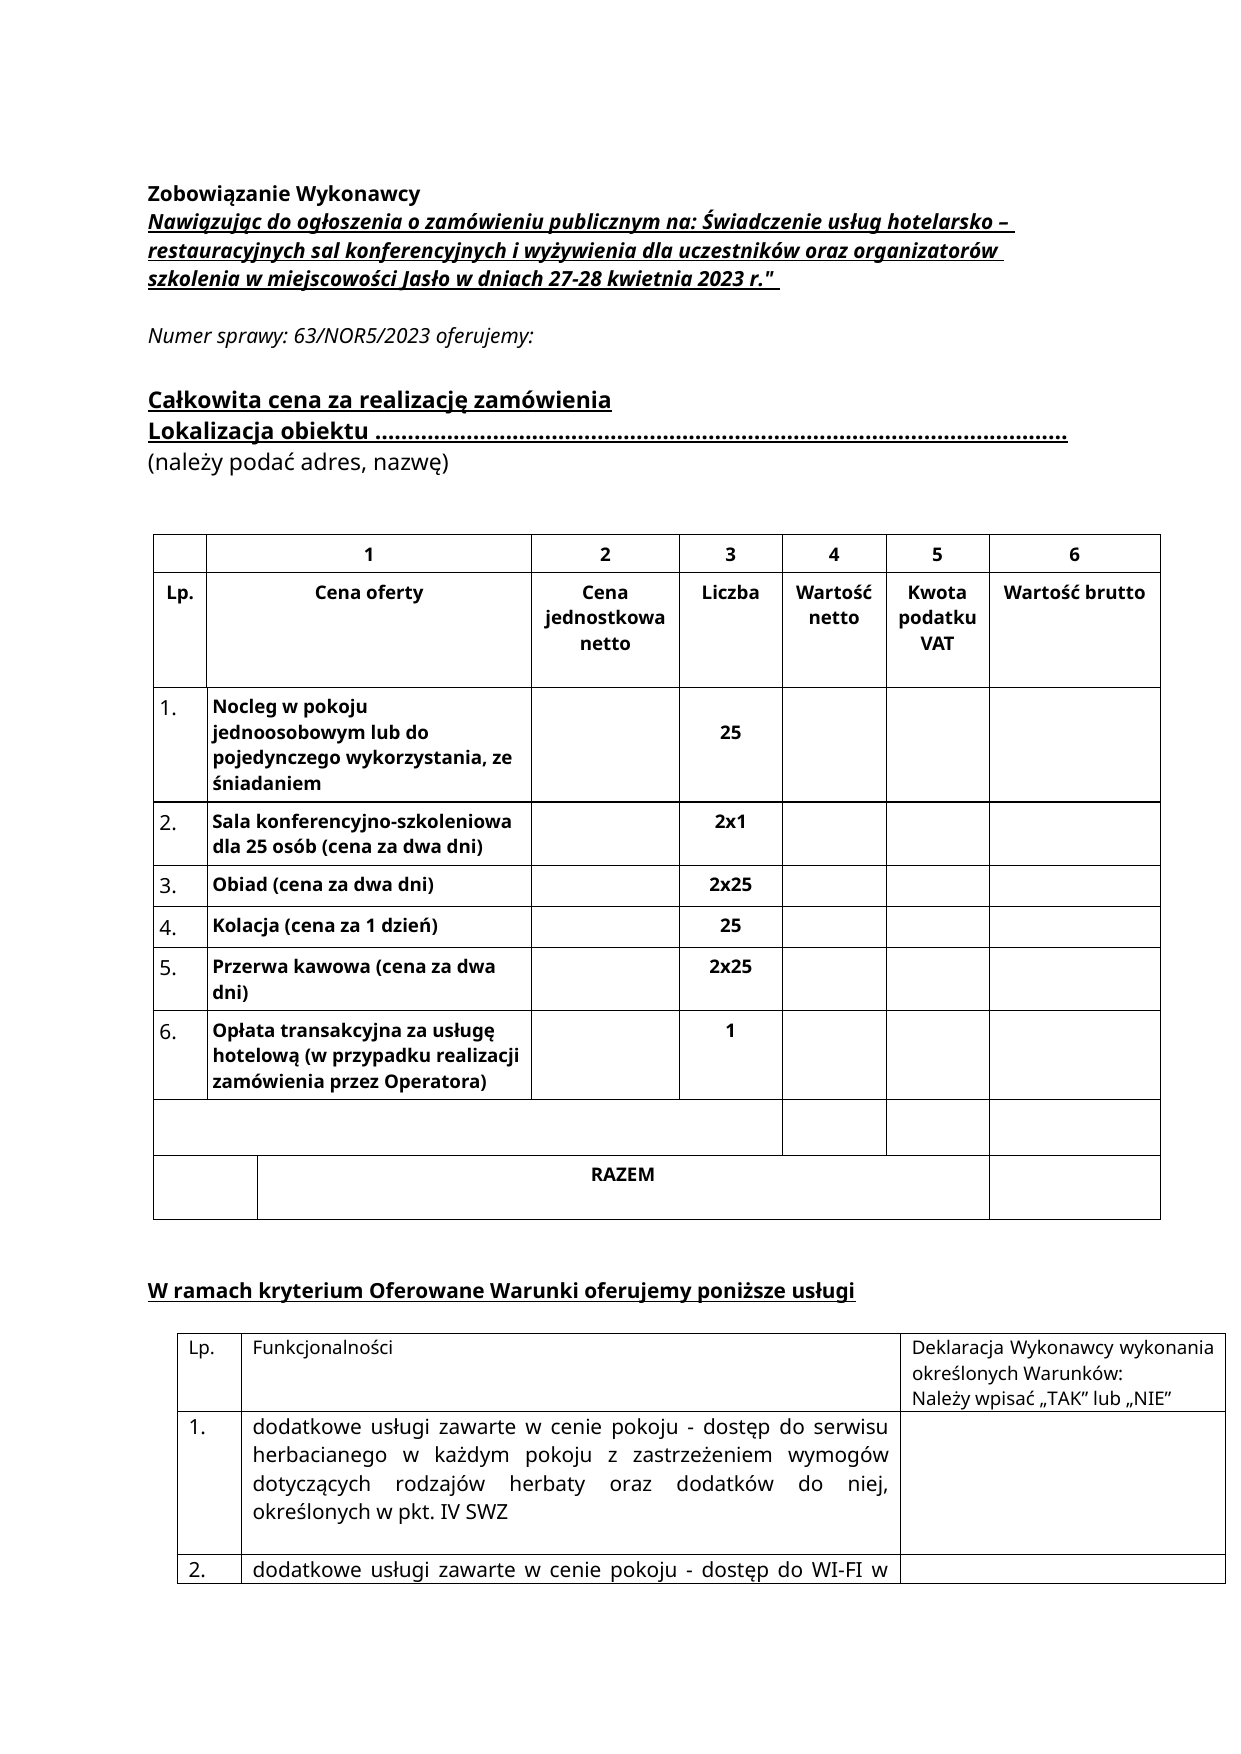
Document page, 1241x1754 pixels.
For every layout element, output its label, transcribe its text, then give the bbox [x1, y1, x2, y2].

table_cell [887, 907, 989, 947]
table_cell 2. [178, 1555, 241, 1583]
table_cell 6. [154, 1011, 207, 1099]
table_cell Liczba [680, 573, 782, 687]
table_cell [532, 688, 679, 801]
table_cell Obiad (cena za dwa dni) [208, 866, 531, 906]
table_cell [154, 1100, 782, 1155]
table_cell [901, 1555, 1225, 1583]
table_header 5 [887, 535, 989, 572]
table_cell Cena oferty [207, 573, 531, 687]
text Zobowiązanie Wykonawcy [148, 179, 1093, 207]
table_cell Sala konferencyjno-szkoleniowa dla 25 osób (cena za dwa dni) [208, 803, 531, 865]
table_cell [783, 866, 886, 906]
table_cell 2x1 [680, 803, 782, 865]
table_cell Lp. [154, 573, 206, 687]
table_cell [990, 1011, 1160, 1099]
table_cell 1 [680, 1011, 782, 1099]
table_cell Kolacja (cena za 1 dzień) [208, 907, 531, 947]
table_cell [783, 803, 886, 865]
table_cell 2x25 [680, 866, 782, 906]
table_cell [532, 948, 679, 1010]
table_header 4 [783, 535, 886, 572]
table_cell Kwota podatku VAT [887, 573, 989, 687]
table_cell [887, 1011, 989, 1099]
table_cell [990, 803, 1160, 865]
text (należy podać adres, nazwę) [148, 446, 1093, 477]
table_cell [887, 866, 989, 906]
table_cell 25 [680, 688, 782, 801]
table_cell RAZEM [258, 1156, 989, 1218]
table_cell [990, 907, 1160, 947]
table_header [154, 535, 206, 572]
table_cell 25 [680, 907, 782, 947]
table_cell [532, 907, 679, 947]
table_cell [242, 1555, 900, 1583]
table_cell [990, 866, 1160, 906]
table_cell Cena jednostkowa netto [532, 573, 679, 687]
table_cell [990, 948, 1160, 1010]
table_cell 3. [154, 866, 207, 906]
table_header Deklaracja Wykonawcy wykonania określonych Warunków: Należy wpisać „TAK” lub „NIE” [901, 1334, 1225, 1411]
table_cell [532, 1011, 679, 1099]
table_cell [887, 688, 989, 801]
table_cell [901, 1412, 1225, 1554]
table_header 6 [990, 535, 1160, 572]
table_cell [887, 1100, 989, 1155]
table_cell [154, 1156, 257, 1218]
table_cell [990, 1100, 1160, 1155]
table_header 2 [532, 535, 679, 572]
text Lokalizacja obiektu ………………………………………………………………………………….………… [148, 415, 1093, 446]
table_cell 5. [154, 948, 207, 1010]
table_cell [783, 907, 886, 947]
table_cell [783, 948, 886, 1010]
table_cell [887, 948, 989, 1010]
table_cell 1. [154, 688, 207, 801]
table_cell [783, 688, 886, 801]
table_cell [990, 688, 1160, 801]
table_cell [532, 866, 679, 906]
table_header Funkcjonalności [242, 1334, 900, 1411]
table_cell Nocleg w pokoju jednoosobowym lub do pojedynczego wykorzystania, ze śniadaniem [208, 688, 531, 801]
text Całkowita cena za realizację zamówienia [148, 383, 1093, 415]
text Numer sprawy: 63/NOR5/2023 oferujemy: [148, 321, 1093, 349]
table_cell 2. [154, 803, 207, 865]
table_cell 1. [178, 1412, 241, 1554]
table_header 1 [207, 535, 531, 572]
table_cell 4. [154, 907, 207, 947]
table_cell Wartość brutto [990, 573, 1160, 687]
table_cell [990, 1156, 1160, 1218]
text Nawiązując do ogłoszenia o zamówieniu publicznym na: Świadczenie usług hotelarsko – restauracyjnych sal konferencyjnych i wyżywienia dla uczestników oraz organizatorów szkolenia w miejscowości Jasło w dniach 27-28 kwietnia 2023 r." [148, 207, 1093, 293]
table_cell dodatkowe usługi zawarte w cenie pokoju - dostęp do serwisu herbacianego w każdym pokoju z zastrzeżeniem wymogów dotyczących rodzajów herbaty oraz dodatków do niej, określonych w pkt. IV SWZ [242, 1412, 900, 1554]
table_cell Przerwa kawowa (cena za dwa dni) [208, 948, 531, 1010]
table_header 3 [680, 535, 782, 572]
table_cell [532, 803, 679, 865]
table_cell Wartość netto [783, 573, 886, 687]
table_cell Opłata transakcyjna za usługę hotelową (w przypadku realizacji zamówienia przez Operatora) [208, 1011, 531, 1099]
table_cell [783, 1011, 886, 1099]
table_cell [887, 803, 989, 865]
text W ramach kryterium Oferowane Warunki oferujemy poniższe usługi [148, 1276, 1093, 1305]
table_cell [783, 1100, 886, 1155]
table_cell 2x25 [680, 948, 782, 1010]
table_header Lp. [178, 1334, 241, 1411]
